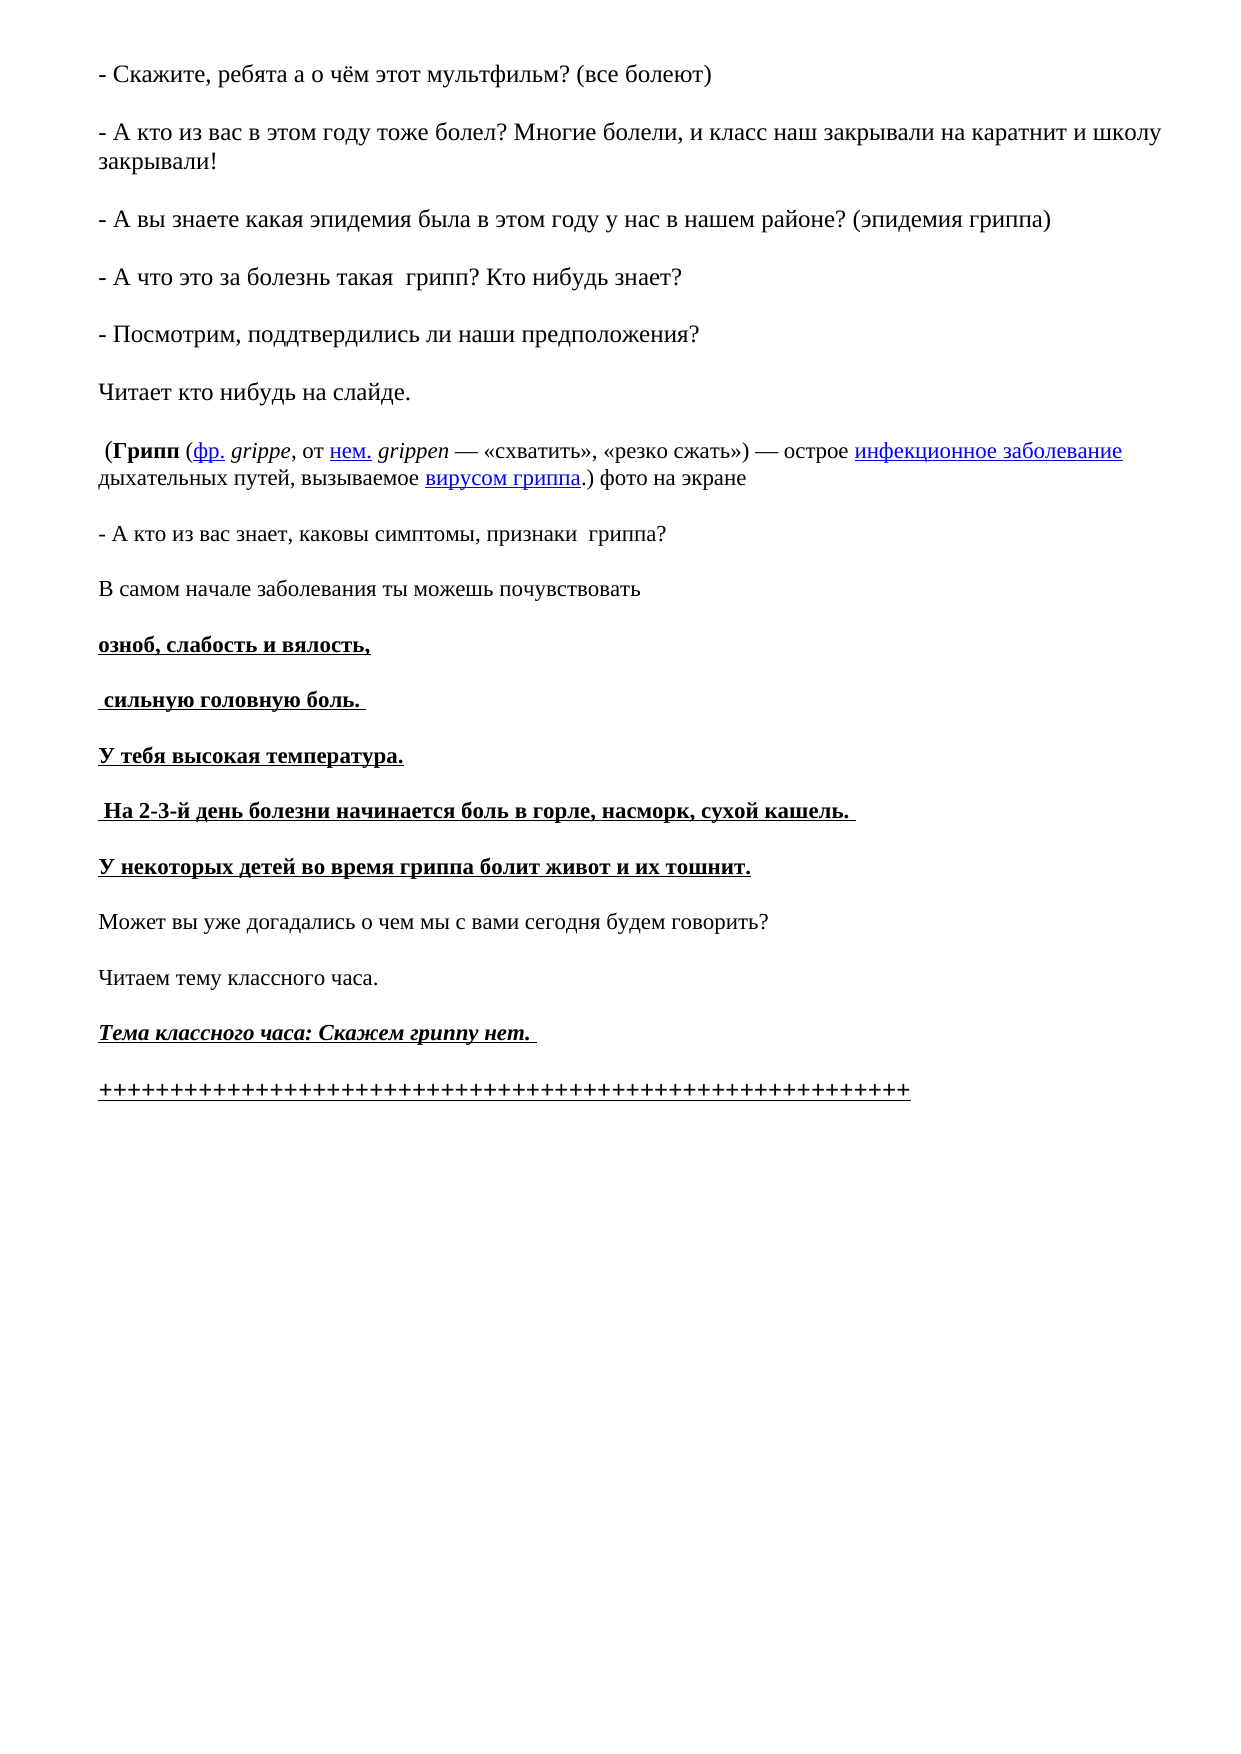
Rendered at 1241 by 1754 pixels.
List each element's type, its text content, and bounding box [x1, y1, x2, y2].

text - Посмотрим, поддтвердились ли наши предположения? [98, 319, 1181, 348]
text На 2-3-й день болезни начинается боль в горле, насморк, сухой кашель. [98, 797, 1181, 823]
text (Грипп (фр. grippe, от нем. grippen — «схватить», «резко сжать») — острое инфекционное заболевание дыхательных путей, вызываемое вирусом гриппа.) фото на экране [98, 435, 1181, 490]
text сильную головную боль. [98, 686, 1181, 712]
text озноб, слабость и вялость, [98, 631, 1181, 657]
text +++++++++++++++++++++++++++++++++++++++++++++++++++++++++ [98, 1075, 1181, 1103]
text Читаем тему классного часа. [98, 964, 1181, 990]
text - А вы знаете какая эпидемия была в этом году у нас в нашем районе? (эпидемия гриппа) [98, 204, 1181, 232]
text Может вы уже догадались о чем мы с вами сегодня будем говорить? [98, 908, 1181, 934]
text - Скажите, ребята а о чём этот мультфильм? (все болеют) [98, 59, 1181, 88]
text Читает кто нибудь на слайде. [98, 377, 1181, 406]
text - А кто из вас знает, каковы симптомы, признаки гриппа? [98, 519, 1181, 546]
text У некоторых детей во время гриппа болит живот и их тошнит. [98, 853, 1181, 879]
text - А что это за болезнь такая грипп? Кто нибудь знает? [98, 262, 1181, 290]
text Тема классного часа: Скажем гриппу нет. [98, 1019, 1181, 1046]
text - А кто из вас в этом году тоже болел? Многие болели, и класс наш закрывали на каратнит и школу закрывали! [98, 117, 1181, 174]
text У тебя высокая температура. [98, 742, 1181, 768]
text В самом начале заболевания ты можешь почувствовать [98, 575, 1181, 601]
